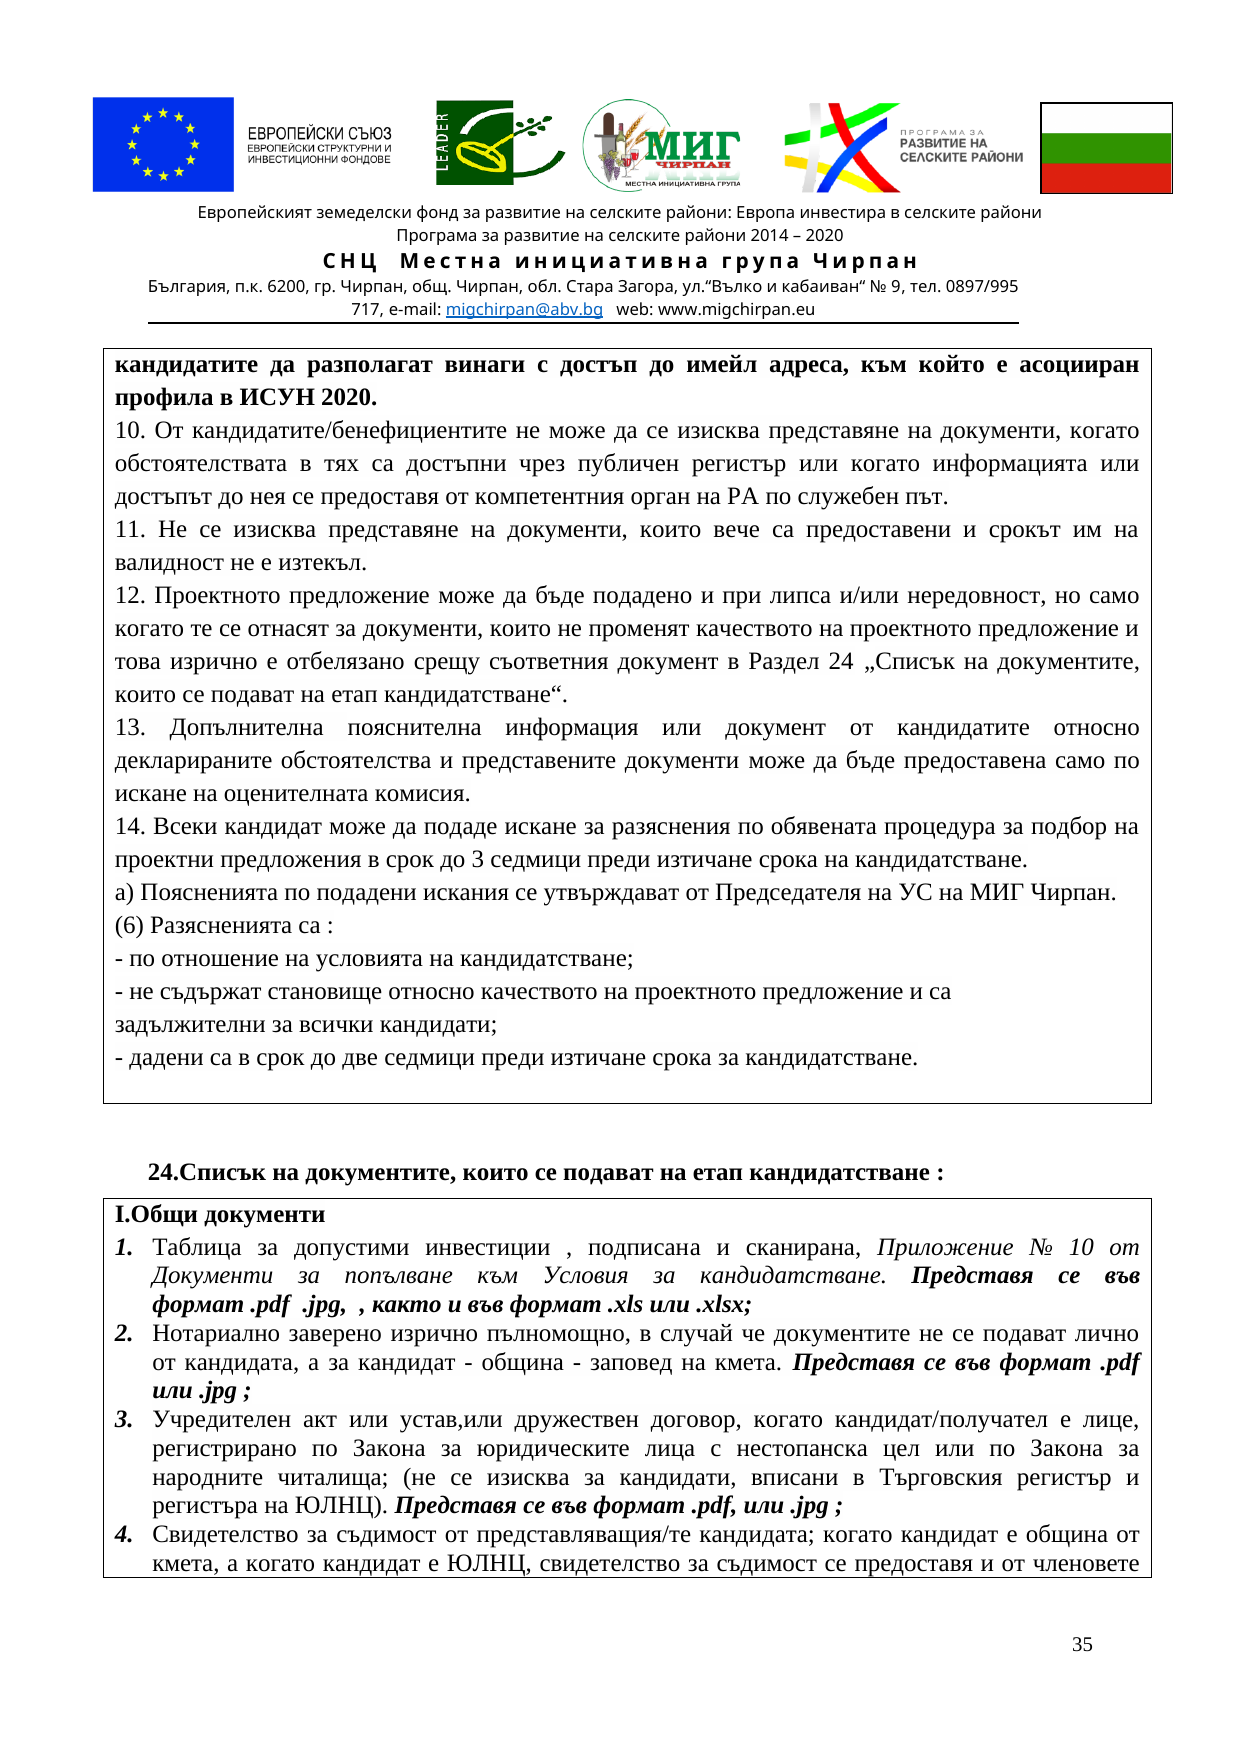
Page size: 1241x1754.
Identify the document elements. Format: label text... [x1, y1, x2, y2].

picture [79, 82, 425, 202]
picture [436, 100, 569, 185]
picture [582, 99, 741, 192]
picture [770, 95, 1033, 199]
subtitle 24.Списък на документите, които се подават на етап кандидатстване : [148, 1157, 1093, 1185]
